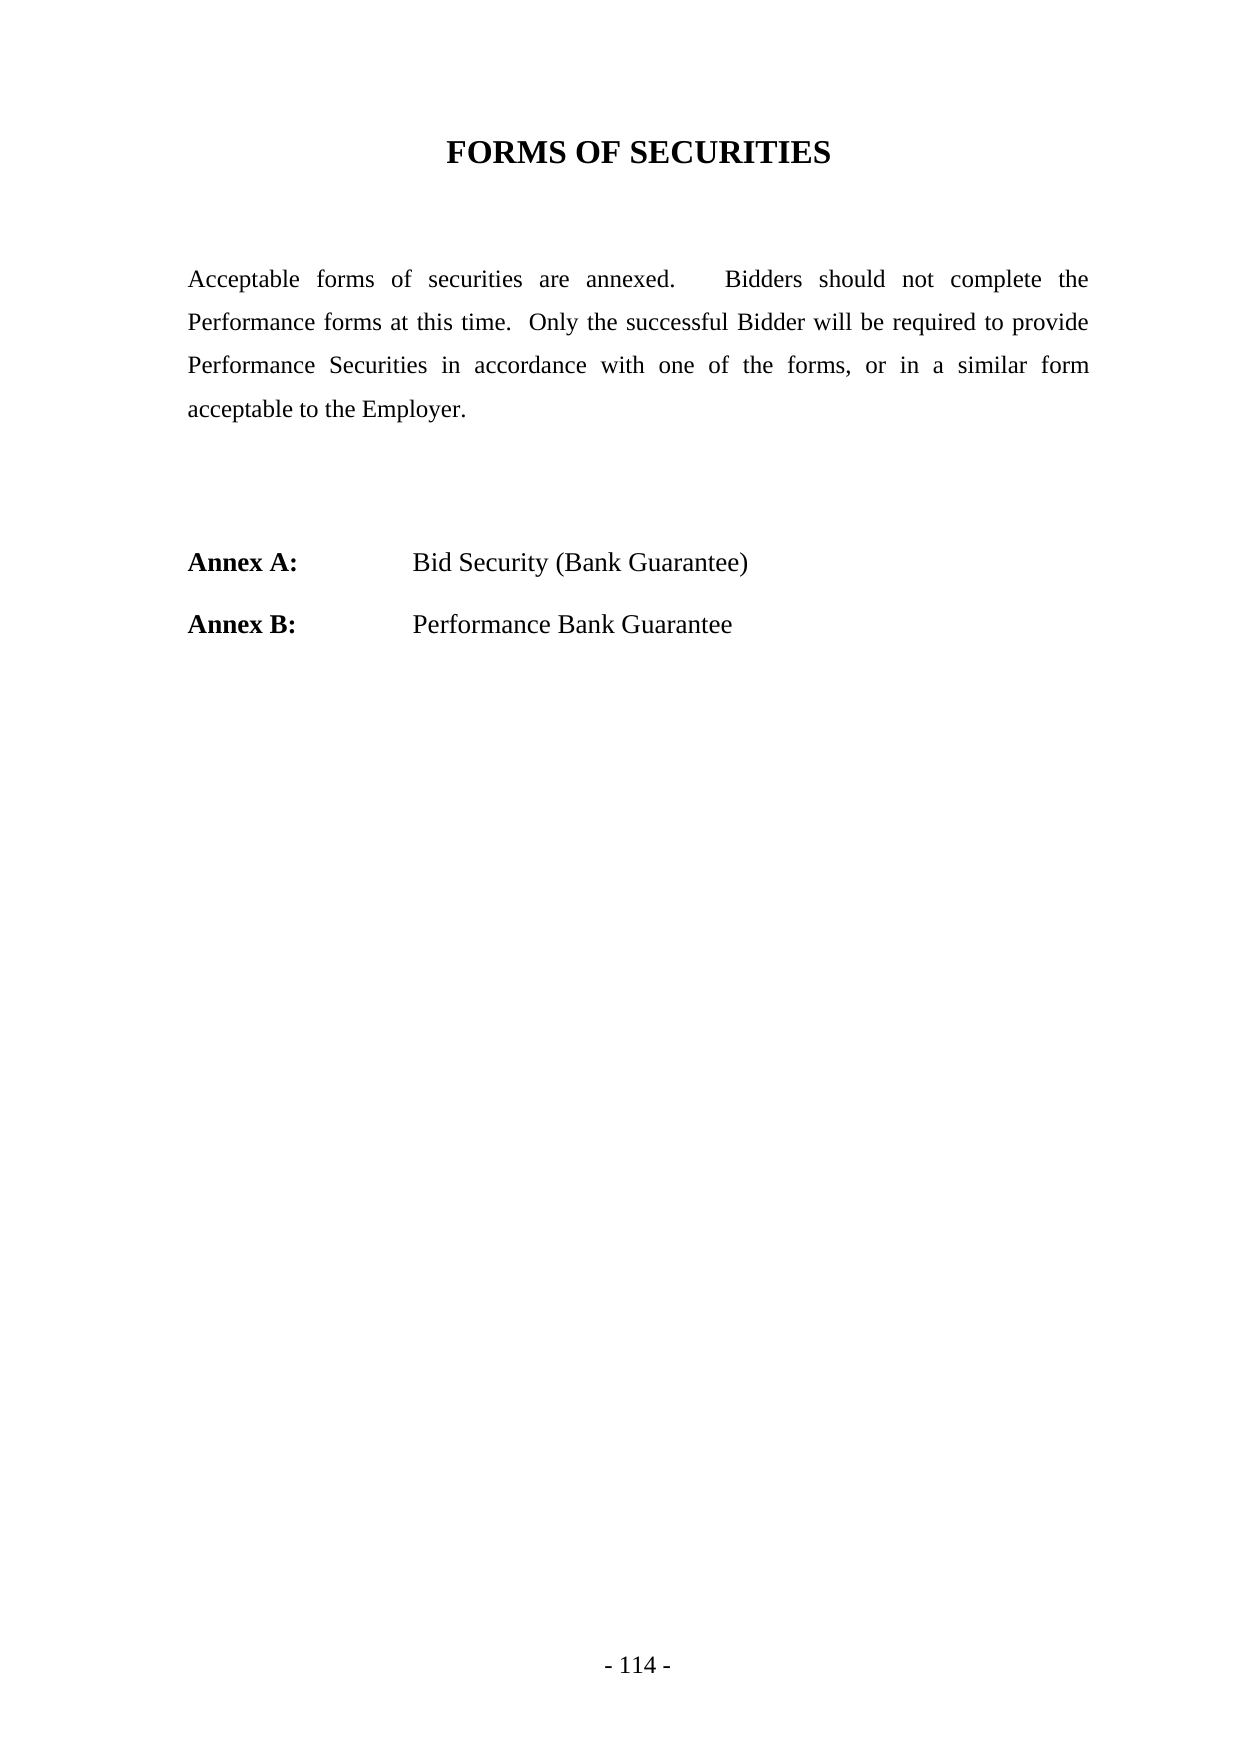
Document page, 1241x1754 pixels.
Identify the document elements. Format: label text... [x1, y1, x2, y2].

text Annex B: Performance Bank Guarantee [187, 608, 1090, 639]
text Acceptable forms of securities are annexed. Bidders should not complete the Performance forms at this time. Only the successful Bidder will be required to provide Performance Securities in accordance with one of the forms, or in a similar form acceptable to the Employer. [187, 264, 1090, 422]
subtitle FORMS OF SECURITIES [187, 132, 1090, 171]
text Annex A: Bid Security (Bank Guarantee) [187, 546, 1090, 577]
